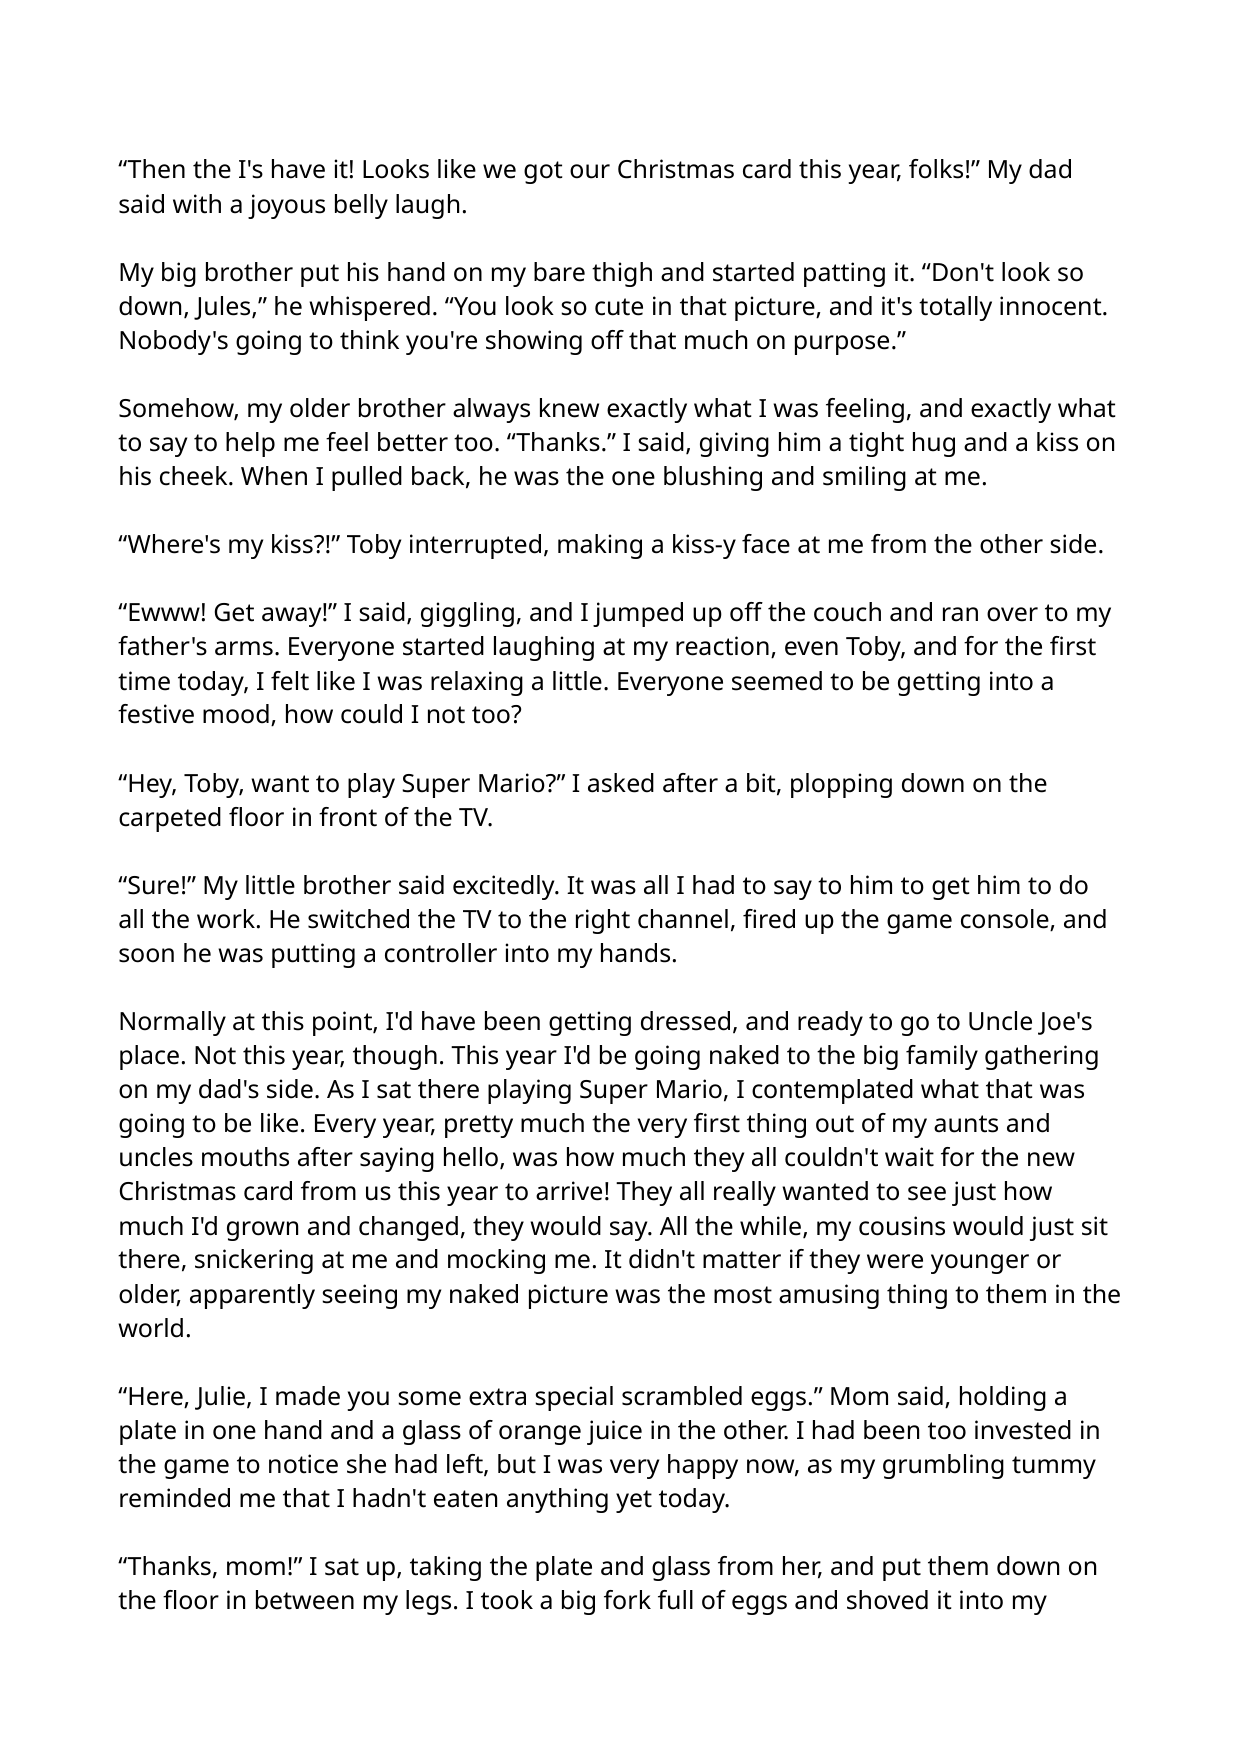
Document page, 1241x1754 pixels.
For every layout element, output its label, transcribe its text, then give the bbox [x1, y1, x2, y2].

text “Then the I's have it! Looks like we got our Christmas card this year, folks!” My dad said with a joyous belly laugh. [118, 152, 1122, 220]
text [118, 1549, 1122, 1617]
text Normally at this point, I'd have been getting dressed, and ready to go to Uncle Joe's place. Not this year, though. This year I'd be going naked to the big family gathering on my dad's side. As I sat there playing Super Mario, I contemplated what that was going to be like. Every year, pretty much the very first thing out of my aunts and uncles mouths after saying hello, was how much they all couldn't wait for the new Christmas card from us this year to arrive! They all really wanted to see just how much I'd grown and changed, they would say. All the while, my cousins would just sit there, snickering at me and mocking me. It didn't matter if they were younger or older, apparently seeing my naked picture was the most amusing thing to them in the world. [118, 1004, 1122, 1344]
text My big brother put his hand on my bare thigh and started patting it. “Don't look so down, Jules,” he whispered. “You look so cute in that picture, and it's totally innocent. Nobody's going to think you're showing off that much on purpose.” [118, 254, 1122, 357]
text “Where's my kiss?!” Toby interrupted, making a kiss-y face at me from the other side. [118, 527, 1122, 561]
text “Hey, Toby, want to play Super Mario?” I asked after a bit, plopping down on the carpeted floor in front of the TV. [118, 765, 1122, 833]
text “Here, Julie, I made you some extra special scrambled eggs.” Mom said, holding a plate in one hand and a glass of orange juice in the other. I had been too invested in the game to notice she had left, but I was very happy now, as my grumbling tummy reminded me that I hadn't eaten anything yet today. [118, 1378, 1122, 1515]
text “Ewww! Get away!” I said, giggling, and I jumped up off the couch and ran over to my father's arms. Everyone started laughing at my reaction, even Toby, and for the first time today, I felt like I was relaxing a little. Everyone seemed to be getting into a festive mood, how could I not too? [118, 595, 1122, 731]
text “Sure!” My little brother said excitedly. It was all I had to say to him to get him to do all the work. He switched the TV to the right channel, fired up the game console, and soon he was putting a controller into my hands. [118, 867, 1122, 970]
text Somehow, my older brother always knew exactly what I was feeling, and exactly what to say to help me feel better too. “Thanks.” I said, giving him a tight hug and a kiss on his cheek. When I pulled back, he was the one blushing and smiling at me. [118, 391, 1122, 493]
